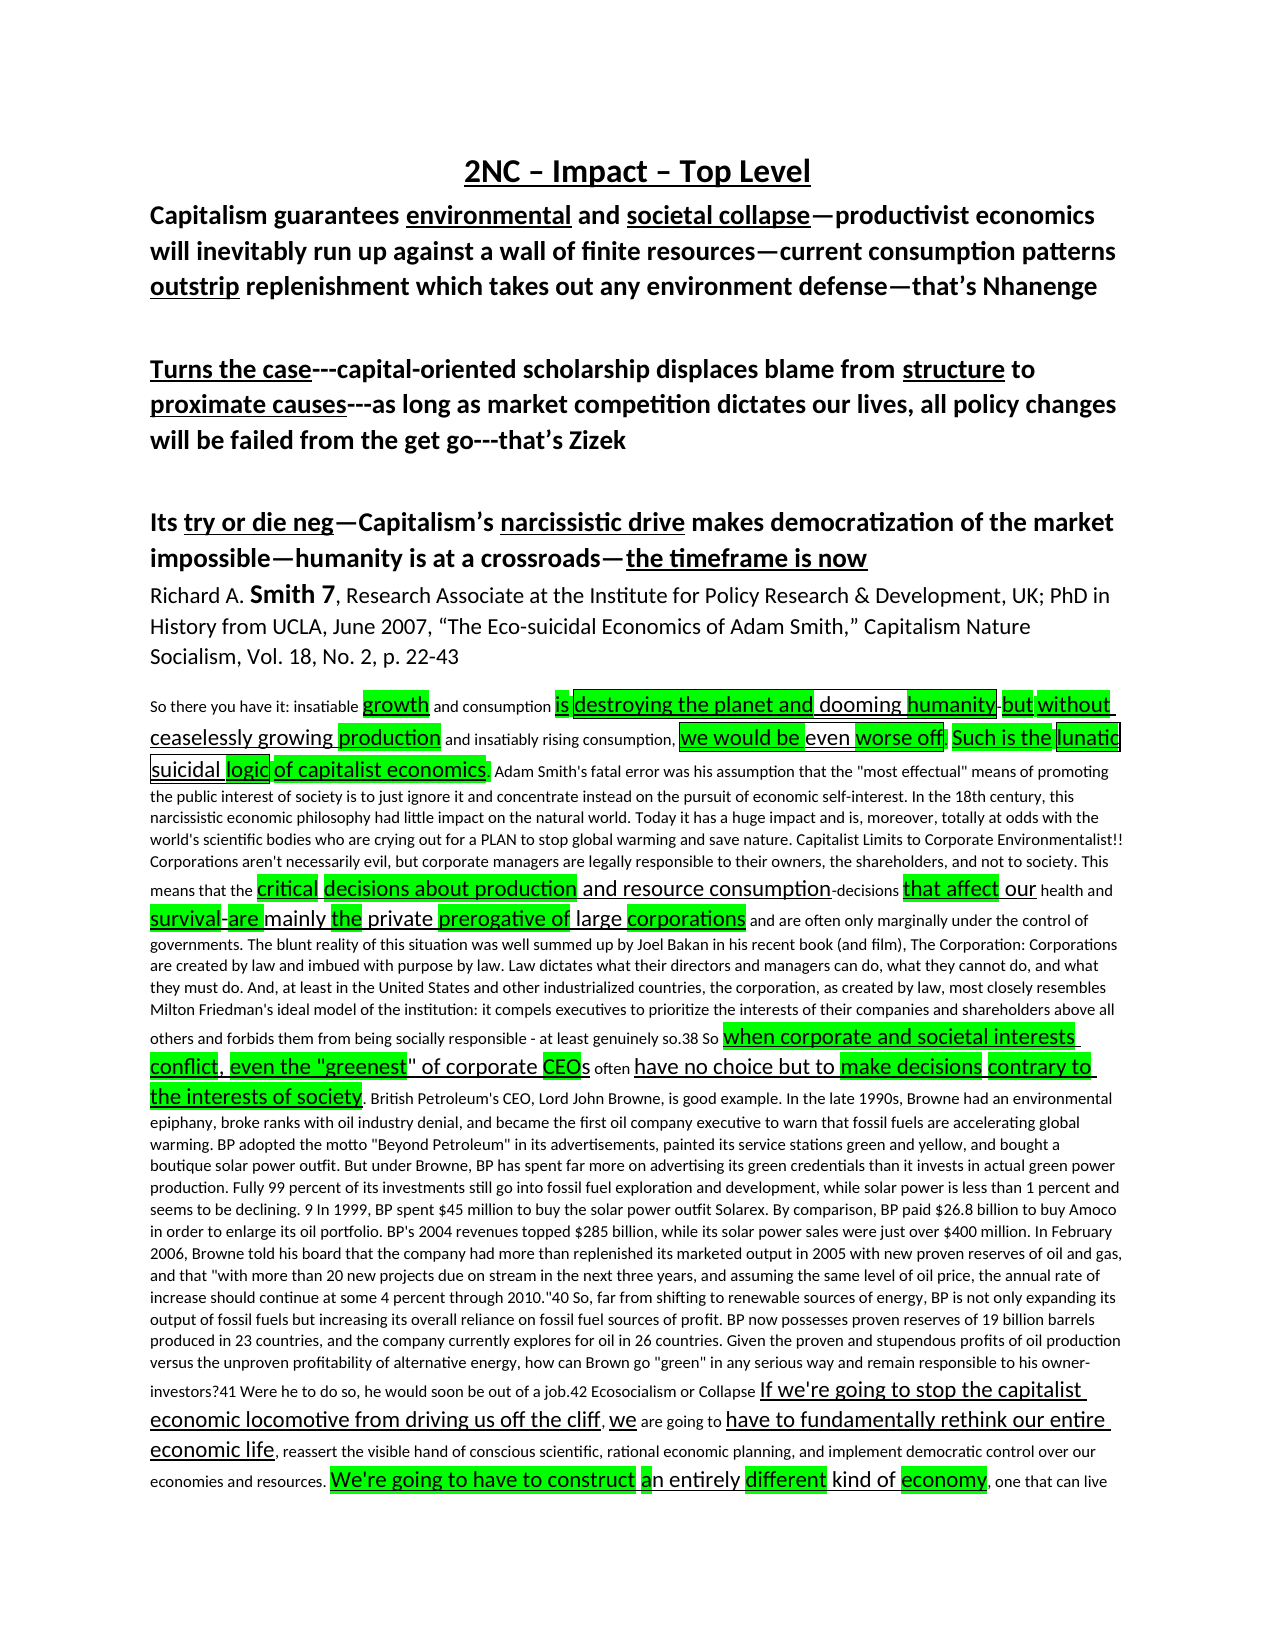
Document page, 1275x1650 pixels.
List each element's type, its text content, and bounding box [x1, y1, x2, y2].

subtitle Turns the case---capital-oriented scholarship displaces blame from structure to proximate causes---as long as market competition dictates our lives, all policy changes will be failed from the get go---that’s Zizek [150, 352, 1125, 456]
text Richard A. Smith 7, Research Associate at the Institute for Policy Research & Development, UK; PhD in History from UCLA, June 2007, “The Eco-suicidal Economics of Adam Smith,” Capitalism Nature Socialism, Vol. 18, No. 2, p. 22-43 [150, 577, 1125, 670]
subtitle Capitalism guarantees environmental and societal collapse—productivist economics will inevitably run up against a wall of finite resources—current consumption patterns outstrip replenishment which takes out any environment defense—that’s Nhanenge [150, 198, 1125, 302]
subtitle Its try or die neg—Capitalism’s narcissistic drive makes democratization of the market impossible—humanity is at a crossroads—the timeframe is now [150, 506, 1125, 574]
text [150, 689, 1125, 1494]
subtitle 2NC – Impact – Top Level [150, 150, 1125, 191]
